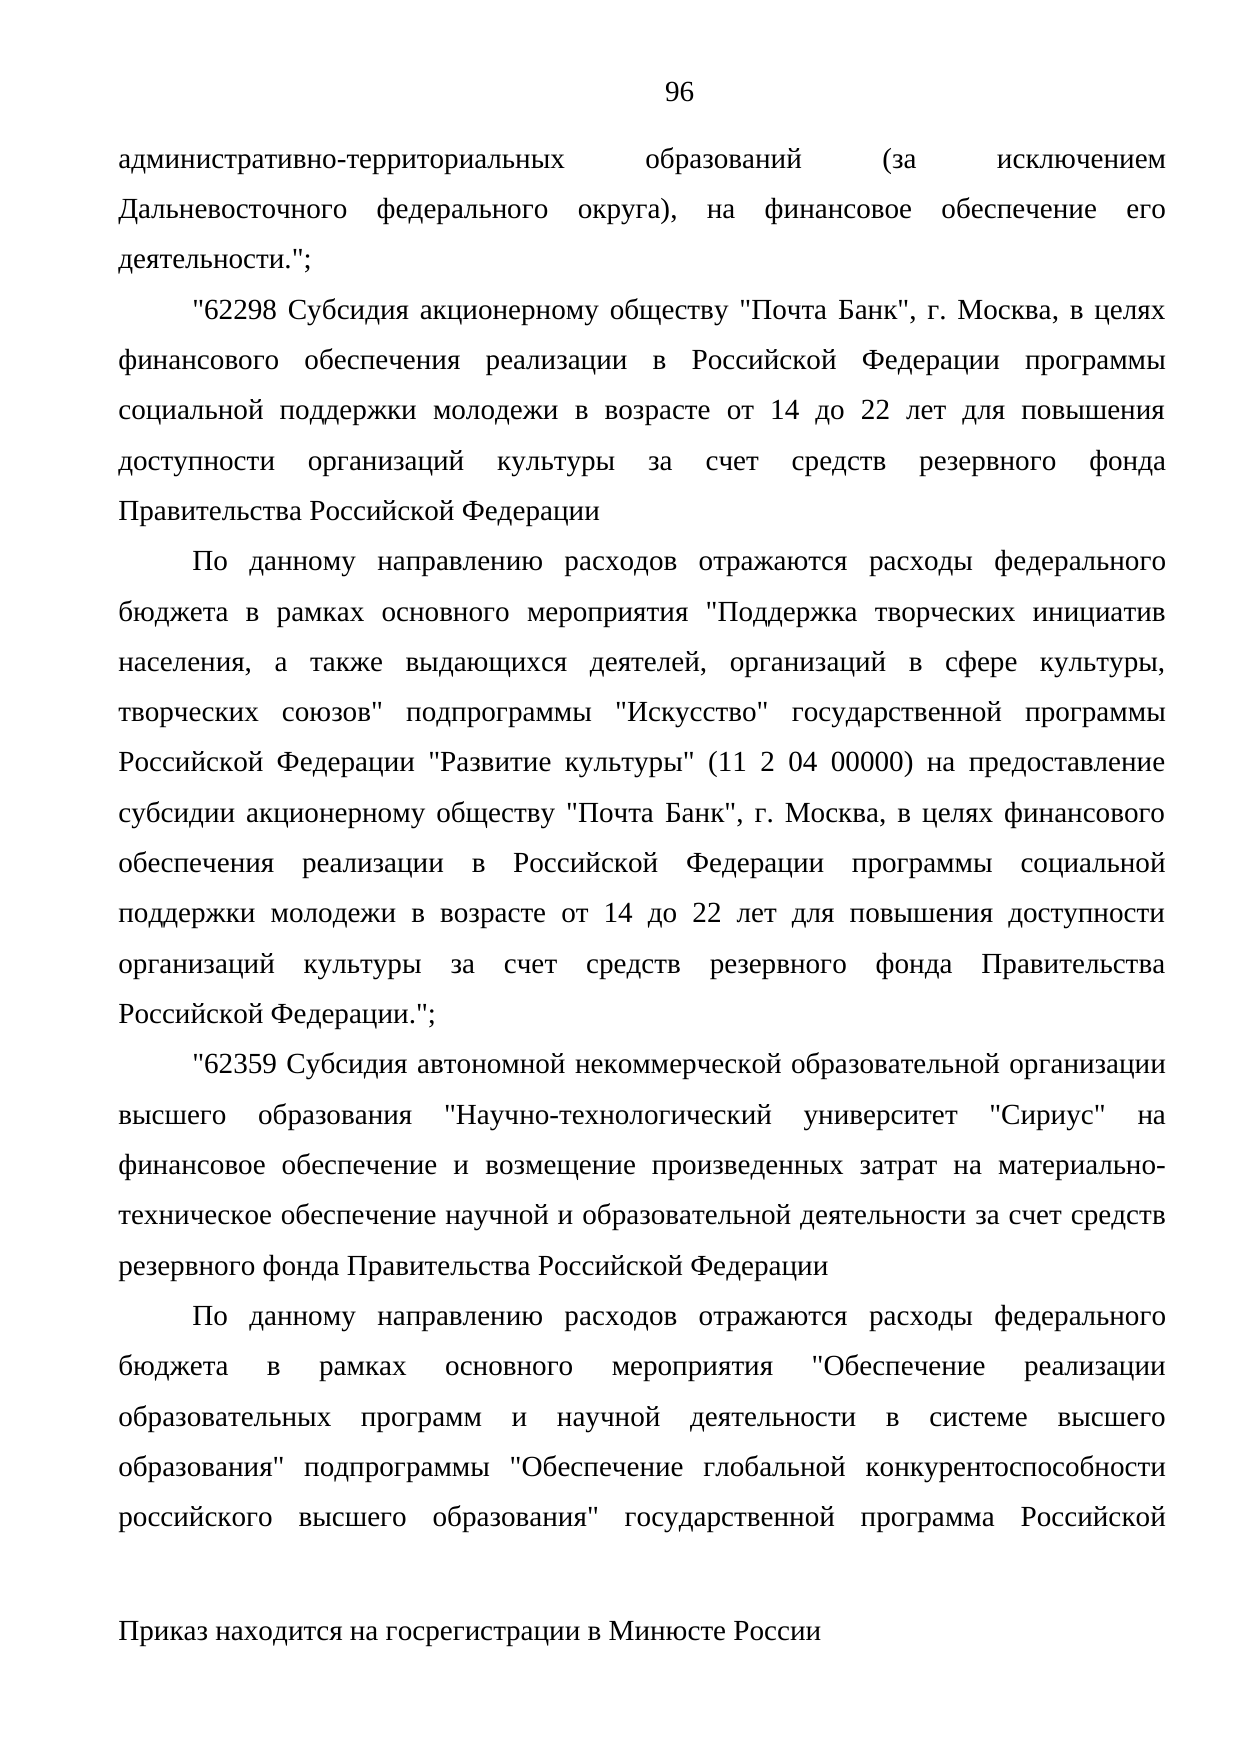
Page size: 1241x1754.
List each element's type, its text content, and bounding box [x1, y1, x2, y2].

text "62298 Субсидия акционерному обществу "Почта Банк", г. Москва, в целях финансового обеспечения реализации в Российской Федерации программы социальной поддержки молодежи в возрасте от 14 до 22 лет для повышения доступности организаций культуры за счет средств резервного фонда Правительства Российской Федерации [118, 292, 1167, 527]
text По данному направлению расходов отражаются расходы федерального бюджета в рамках основного мероприятия "Поддержка творческих инициатив населения, а также выдающихся деятелей, организаций в сфере культуры, творческих союзов" подпрограммы "Искусство" государственной программы Российской Федерации "Развитие культуры" (11 2 04 00000) на предоставление субсидии акционерному обществу "Почта Банк", г. Москва, в целях финансового обеспечения реализации в Российской Федерации программы социальной поддержки молодежи в возрасте от 14 до 22 лет для повышения доступности организаций культуры за счет средств резервного фонда Правительства Российской Федерации."; [118, 543, 1167, 1030]
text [118, 141, 1167, 275]
text "62359 Субсидия автономной некоммерческой образовательной организации высшего образования "Научно-технологический университет "Сириус" на финансовое обеспечение и возмещение произведенных затрат на материально-техническое обеспечение научной и образовательной деятельности за счет средств резервного фонда Правительства Российской Федерации [118, 1046, 1167, 1281]
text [118, 1298, 1167, 1533]
